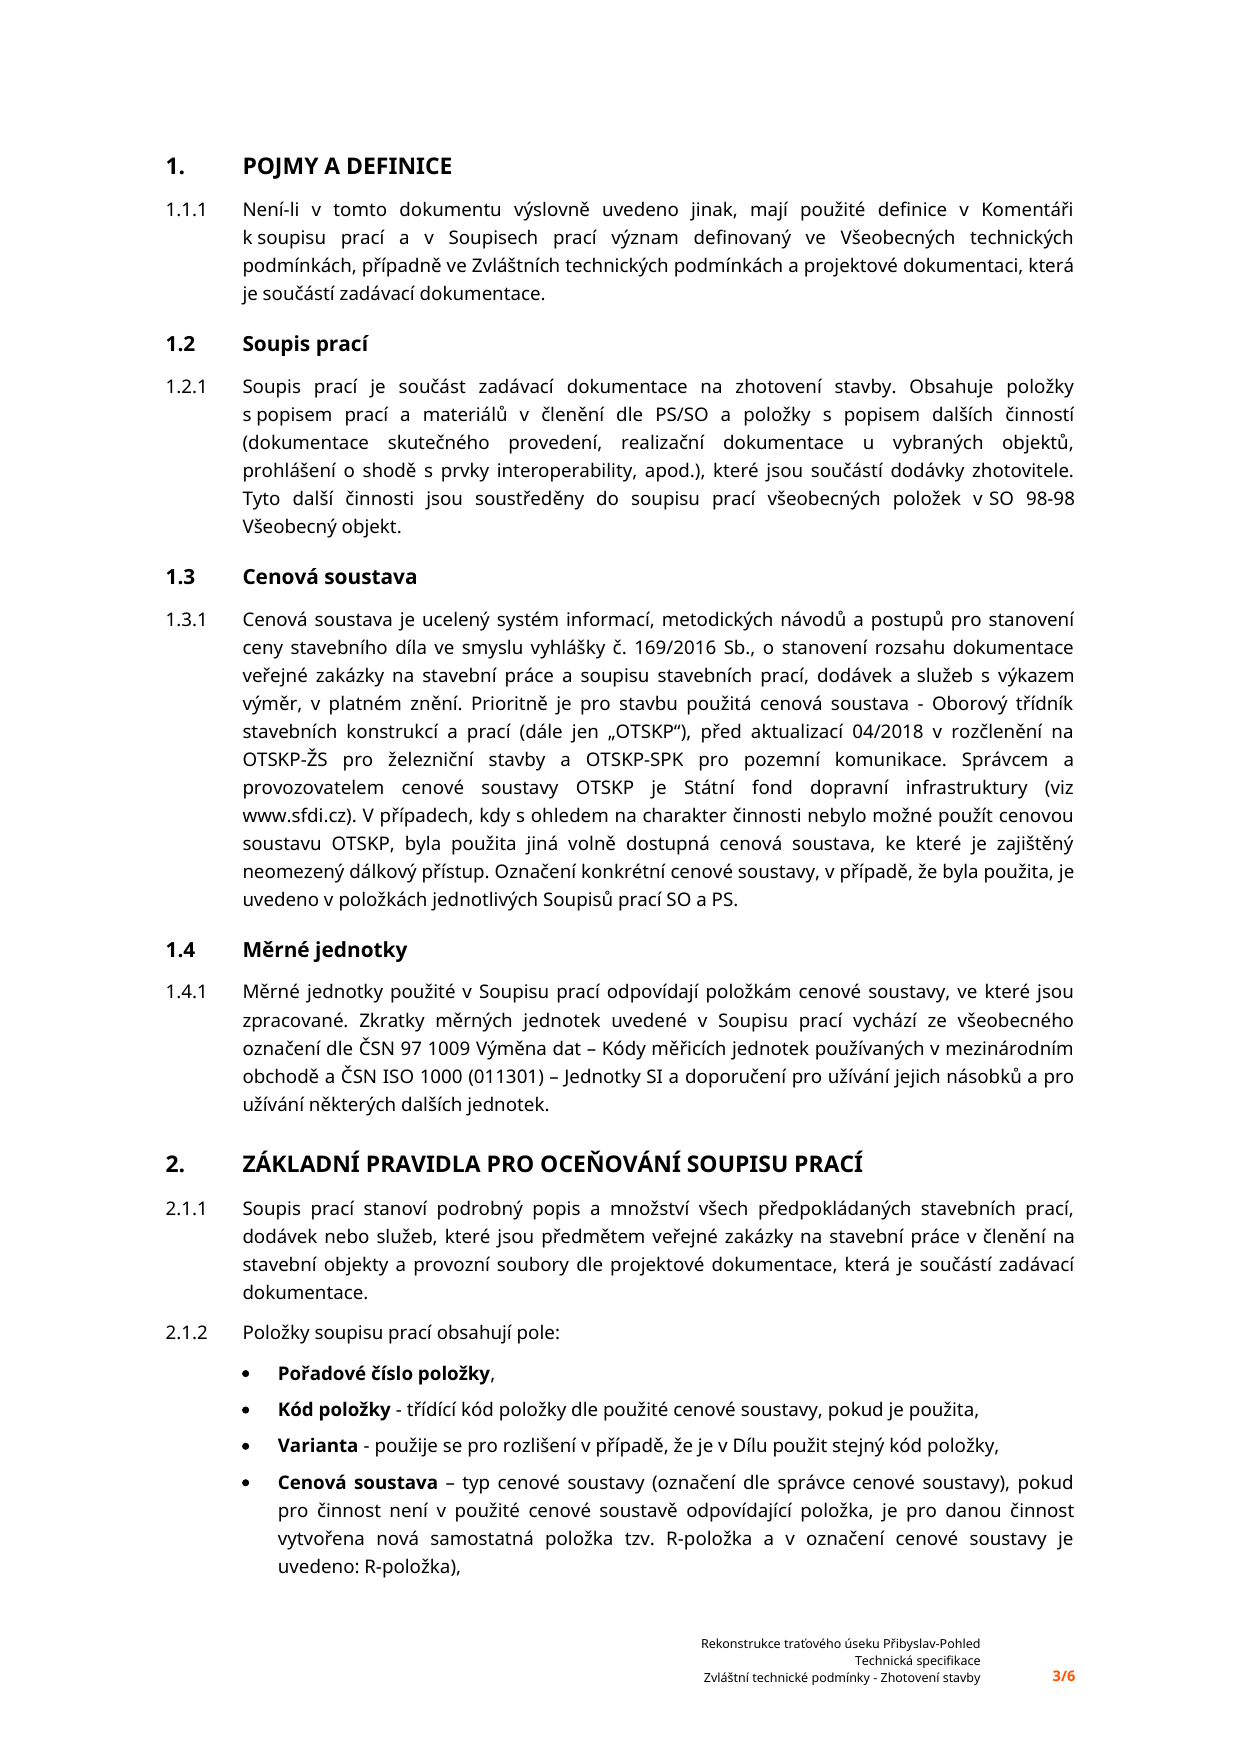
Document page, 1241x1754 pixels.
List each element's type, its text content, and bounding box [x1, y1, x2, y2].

text Cenová soustava [165, 562, 1075, 591]
text Soupis prací je součást zadávací dokumentace na zhotovení stavby. Obsahuje položky s popisem prací a materiálů v členění dle PS/SO a položky s popisem dalších činností (dokumentace skutečného provedení, realizační dokumentace u vybraných objektů, prohlášení o shodě s prvky interoperability, apod.), které jsou součástí dodávky zhotovitele. Tyto další činnosti jsou soustředěny do soupisu prací všeobecných položek v SO 98-98 Všeobecný objekt. [165, 373, 1075, 539]
text Cenová soustava je ucelený systém informací, metodických návodů a postupů pro stanovení ceny stavebního díla ve smyslu vyhlášky č. 169/2016 Sb., o stanovení rozsahu dokumentace veřejné zakázky na stavební práce a soupisu stavebních prací, dodávek a služeb s výkazem výměr, v platném znění. Prioritně je pro stavbu použitá cenová soustava - Oborový třídník stavebních konstrukcí a prací (dále jen „OTSKP“), před aktualizací 04/2018 v rozčlenění na OTSKP-ŽS pro železniční stavby a OTSKP-SPK pro pozemní komunikace. Správcem a provozovatelem cenové soustavy OTSKP je Státní fond dopravní infrastruktury (viz www.sfdi.cz). V případech, kdy s ohledem na charakter činnosti nebylo možné použít cenovou soustavu OTSKP, byla použita jiná volně dostupná cenová soustava, ke které je zajištěný neomezený dálkový přístup. Označení konkrétní cenové soustavy, v případě, že byla použita, je uvedeno v položkách jednotlivých Soupisů prací SO a PS. [165, 606, 1075, 912]
text Není-li v tomto dokumentu výslovně uvedeno jinak, mají použité definice v Komentáři k soupisu prací a v Soupisech prací význam definovaný ve Všeobecných technických podmínkách, případně ve Zvláštních technických podmínkách a projektové dokumentaci, která je součástí zadávací dokumentace. [165, 197, 1075, 306]
text ZÁKLADNÍ PRAVIDLA PRO OCEŇOVÁNÍ SOUPISU PRACÍ [165, 1148, 1075, 1179]
text Cenová soustava – typ cenové soustavy (označení dle správce cenové soustavy), pokud pro činnost není v použité cenové soustavě odpovídající položka, je pro danou činnost vytvořena nová samostatná položka tzv. R-položka a v označení cenové soustavy je uvedeno: R-položka), [242, 1469, 1075, 1579]
text Kód položky - třídící kód položky dle použité cenové soustavy, pokud je použita, [242, 1396, 1075, 1422]
text Pořadové číslo položky, [242, 1360, 1075, 1386]
text Varianta - použije se pro rozlišení v případě, že je v Dílu použit stejný kód položky, [242, 1433, 1075, 1458]
text POJMY A DEFINICE [165, 150, 1075, 181]
text Měrné jednotky použité v Soupisu prací odpovídají položkám cenové soustavy, ve které jsou zpracované. Zkratky měrných jednotek uvedené v Soupisu prací vychází ze všeobecného označení dle ČSN 97 1009 Výměna dat – Kódy měřicích jednotek používaných v mezinárodním obchodě a ČSN ISO 1000 (011301) – Jednotky SI a doporučení pro užívání jejich násobků a pro užívání některých dalších jednotek. [165, 979, 1075, 1116]
text Měrné jednotky [165, 935, 1075, 963]
text Soupis prací stanoví podrobný popis a množství všech předpokládaných stavebních prací, dodávek nebo služeb, které jsou předmětem veřejné zakázky na stavební práce v členění na stavební objekty a provozní soubory dle projektové dokumentace, která je součástí zadávací dokumentace. [165, 1195, 1075, 1304]
text Položky soupisu prací obsahují pole: [165, 1319, 1075, 1345]
text Soupis prací [165, 329, 1075, 358]
